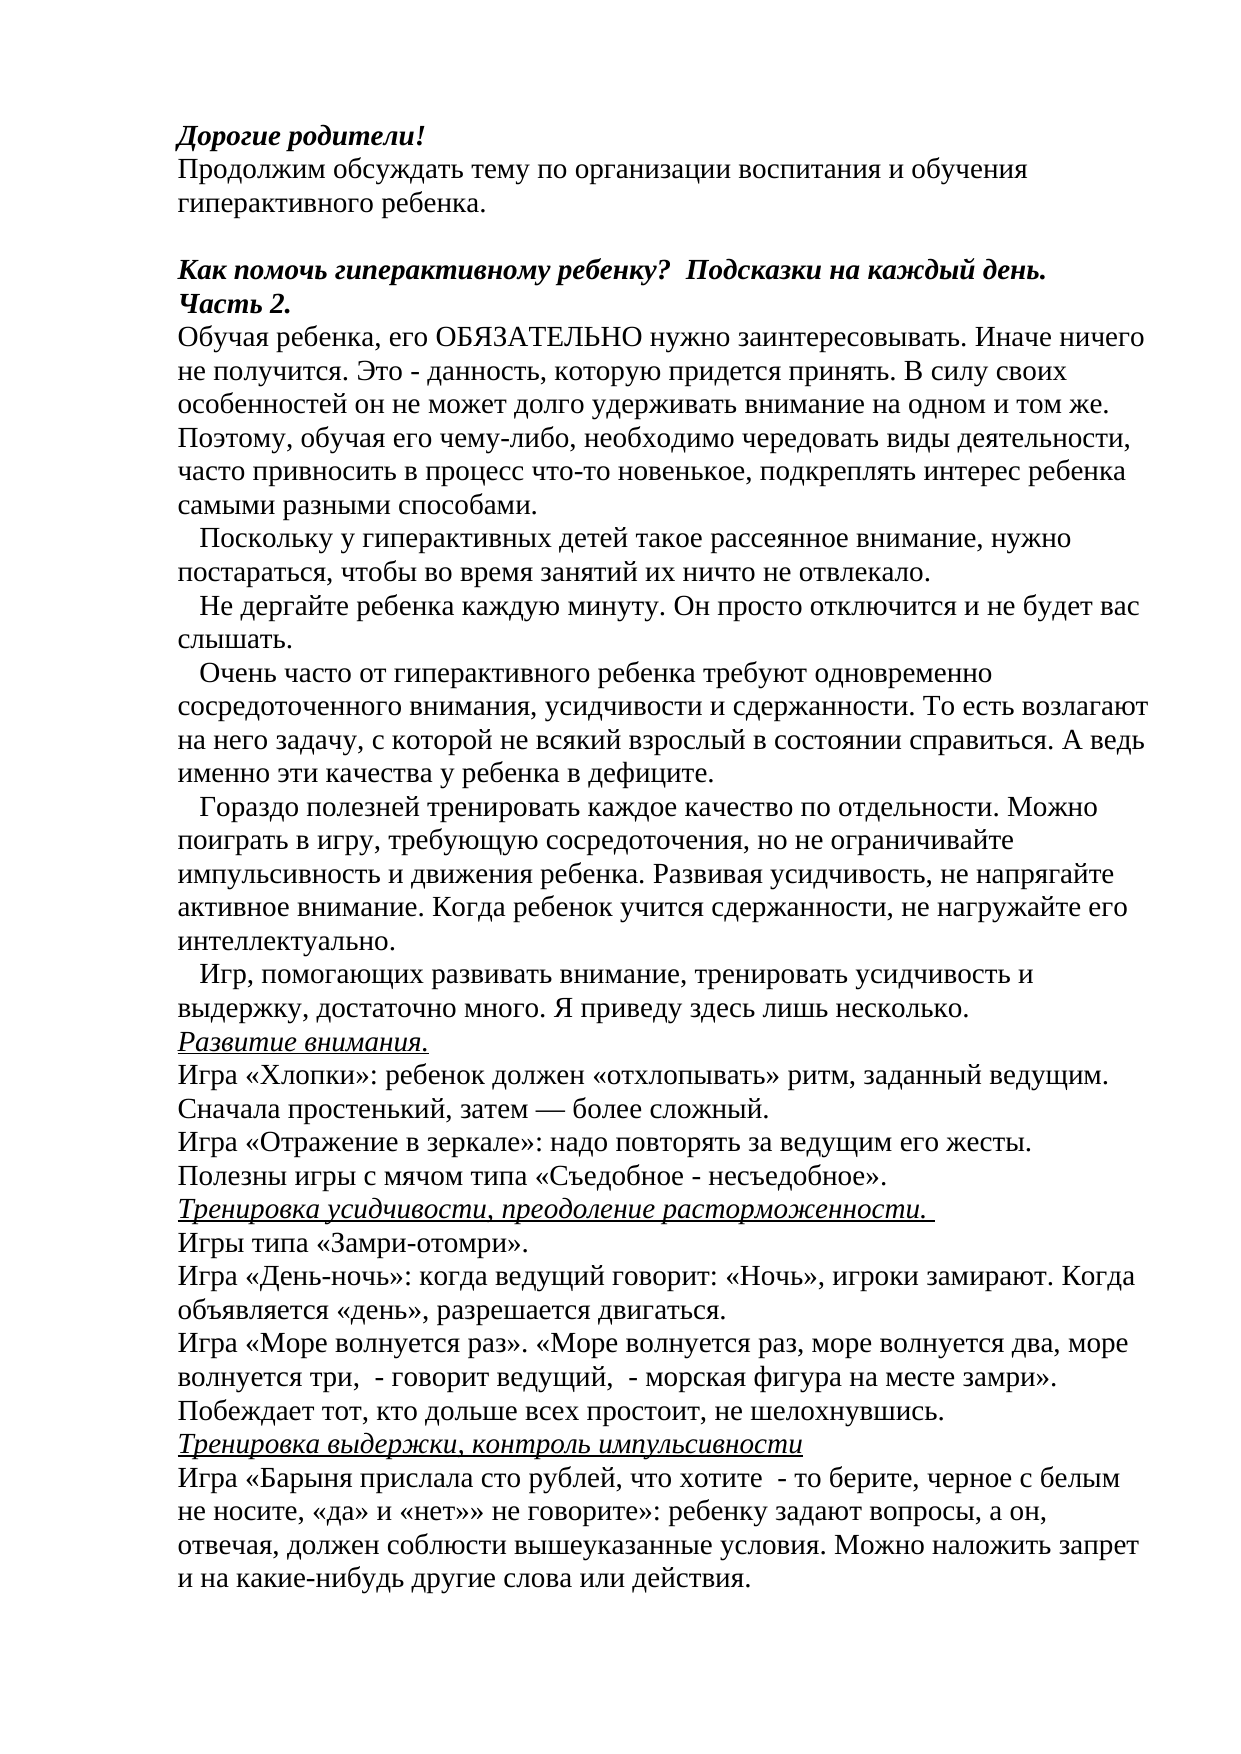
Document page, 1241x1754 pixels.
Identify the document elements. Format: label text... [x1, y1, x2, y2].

text Тренировка усидчивости, преодоление расторможенности. [177, 1191, 1152, 1225]
text Игры типа «Замри-отомри». [177, 1225, 1152, 1258]
text Игра «День-ночь»: когда ведущий говорит: «Ночь», игроки замирают. Когда объявляется «день», разрешается двигаться. [177, 1258, 1152, 1326]
text Часть 2. [177, 286, 1152, 319]
text Игра «Хлопки»: ребенок должен «отхлопывать» ритм, заданный ведущим. Сначала простенький, затем — более сложный. [177, 1057, 1152, 1124]
text Игр, помогающих развивать внимание, тренировать усидчивость и выдержку, достаточно много. Я приведу здесь лишь несколько. [177, 957, 1152, 1024]
text Игра «Море волнуется раз». «Море волнуется раз, море волнуется два, море волнуется три, - говорит ведущий, - морская фигура на месте замри». Побеждает тот, кто дольше всех простоит, не шелохнувшись. [177, 1326, 1152, 1426]
text Развитие внимания. [177, 1024, 1152, 1057]
text Полезны игры с мячом типа «Съедобное - несъедобное». [177, 1158, 1152, 1191]
text Очень часто от гиперактивного ребенка требуют одновременно сосредоточенного внимания, усидчивости и сдержанности. То есть возлагают на него задачу, с которой не всякий взрослый в состоянии справиться. А ведь именно эти качества у ребенка в дефиците. [177, 655, 1152, 789]
text Обучая ребенка, его ОБЯЗАТЕЛЬНО нужно заинтересовывать. Иначе ничего не получится. Это - данность, которую придется принять. В силу своих особенностей он не может долго удерживать внимание на одном и том же. Поэтому, обучая его чему-либо, необходимо чередовать виды деятельности, часто привносить в процесс что-то новенькое, подкреплять интерес ребенка самыми разными способами. [177, 319, 1152, 521]
text Игра «Отражение в зеркале»: надо повторять за ведущим его жесты. [177, 1124, 1152, 1158]
text Игра «Барыня прислала сто рублей, что хотите - то берите, черное с белым не носите, «да» и «нет»» не говорите»: ребенку задают вопросы, а он, отвечая, должен соблюсти вышеуказанные условия. Можно наложить запрет и на какие-нибудь другие слова или действия. [177, 1460, 1152, 1594]
text Дорогие родители! [177, 118, 1152, 152]
text Тренировка выдержки, контроль импульсивности [177, 1426, 1152, 1460]
text Гораздо полезней тренировать каждое качество по отдельности. Можно поиграть в игру, требующую сосредоточения, но не ограничивайте импульсивность и движения ребенка. Развивая усидчивость, не напрягайте активное внимание. Когда ребенок учится сдержанности, не нагружайте его интеллектуально. [177, 789, 1152, 957]
text Не дергайте ребенка каждую минуту. Он просто отключится и не будет вас слышать. [177, 588, 1152, 655]
text Поскольку у гиперактивных детей такое рассеянное внимание, нужно постараться, чтобы во время занятий их ничто не отвлекало. [177, 521, 1152, 588]
text Как помочь гиперактивному ребенку? Подсказки на каждый день. [177, 252, 1152, 286]
text Продолжим обсуждать тему по организации воспитания и обучения гиперактивного ребенка. [177, 152, 1152, 219]
